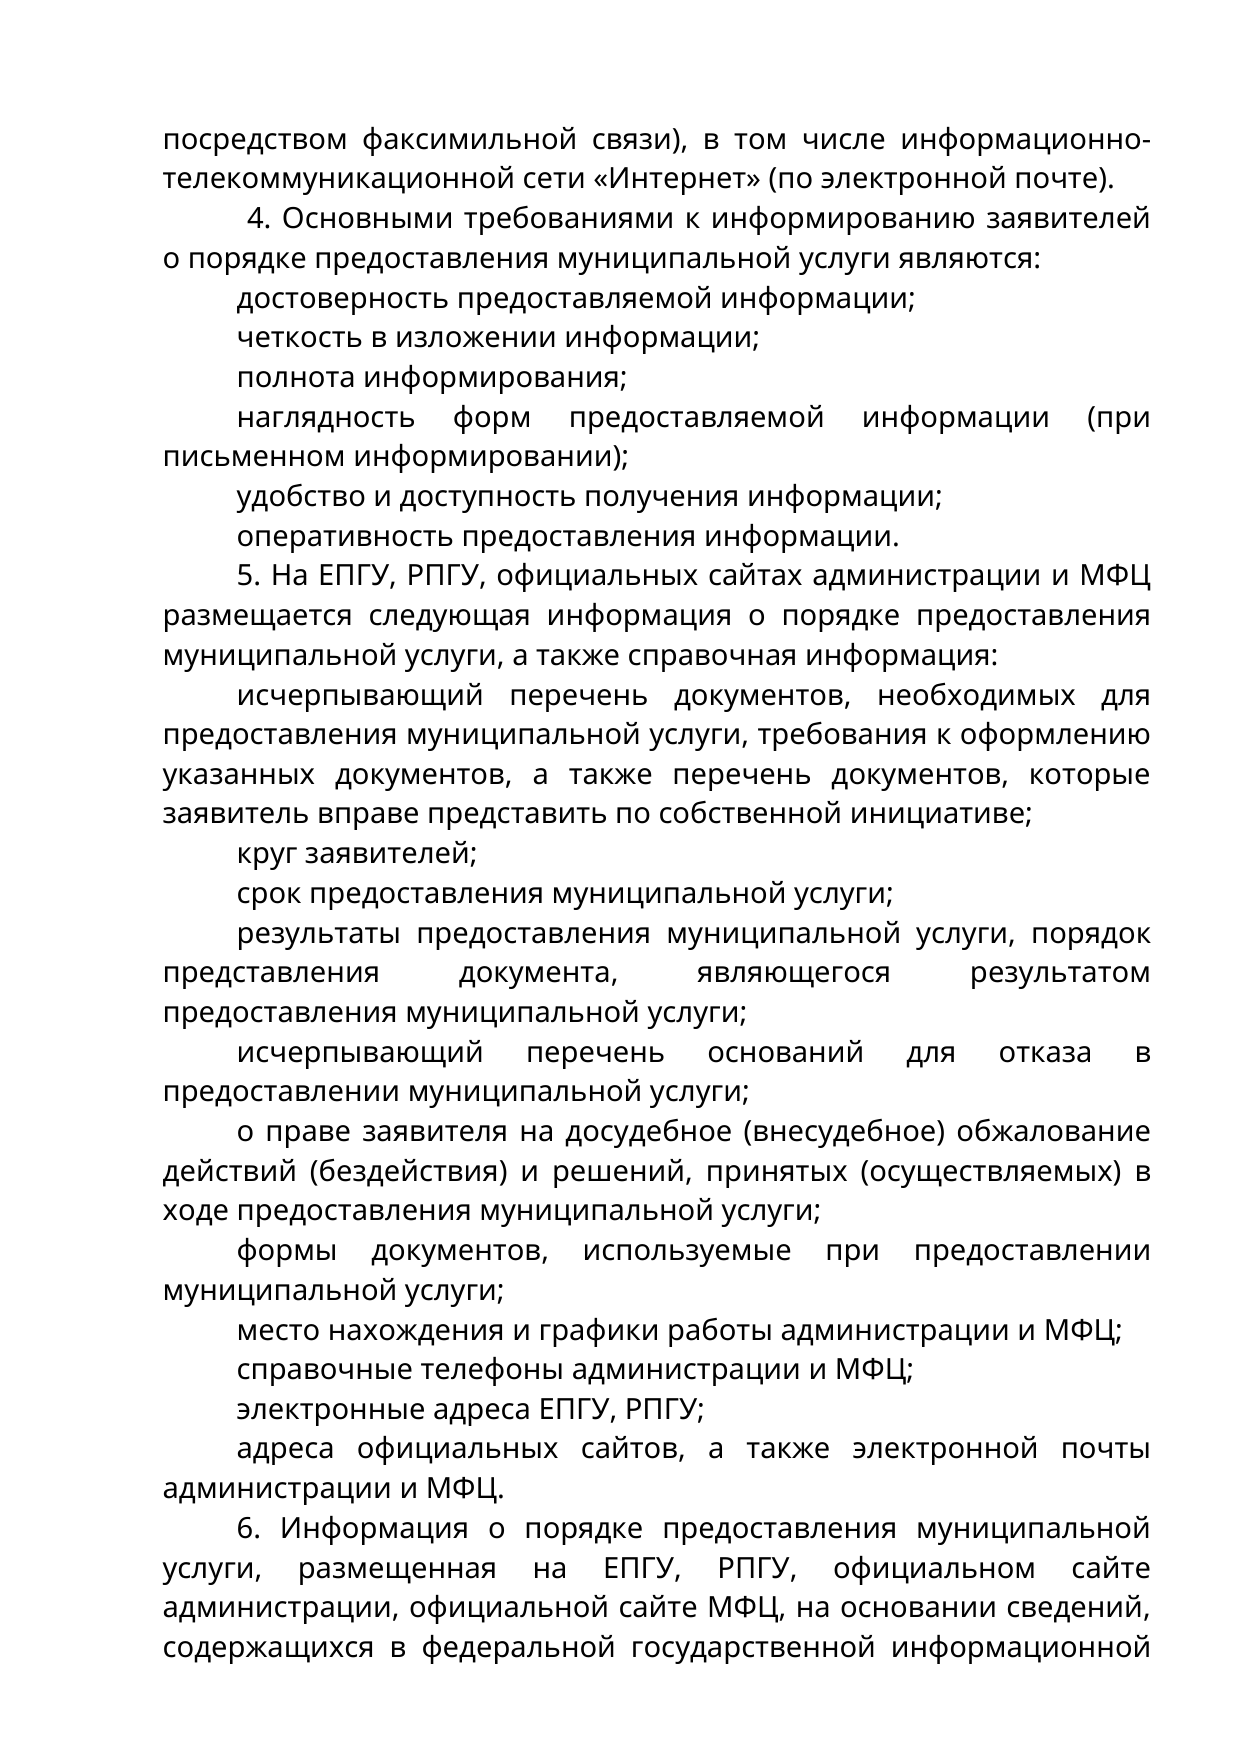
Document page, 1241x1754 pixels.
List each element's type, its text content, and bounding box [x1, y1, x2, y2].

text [162, 118, 1152, 197]
text достоверность предоставляемой информации; [162, 277, 1152, 317]
text наглядность форм предоставляемой информации (при письменном информировании); [162, 396, 1152, 475]
text полнота информирования; [162, 356, 1152, 396]
text круг заявителей; [162, 832, 1152, 872]
text срок предоставления муниципальной услуги; [162, 872, 1152, 912]
text место нахождения и графики работы администрации и МФЦ; [162, 1309, 1152, 1348]
text о праве заявителя на досудебное (внесудебное) обжалование действий (бездействия) и решений, принятых (осуществляемых) в ходе предоставления муниципальной услуги; [162, 1110, 1152, 1229]
text 5. На ЕПГУ, РПГУ, официальных сайтах администрации и МФЦ размещается следующая информация о порядке предоставления муниципальной услуги, а также справочная информация: [162, 555, 1152, 674]
text четкость в изложении информации; [162, 317, 1152, 356]
text формы документов, используемые при предоставлении муниципальной услуги; [162, 1229, 1152, 1309]
text оперативность предоставления информации. [162, 515, 1152, 555]
text справочные телефоны администрации и МФЦ; [162, 1348, 1152, 1388]
text удобство и доступность получения информации; [162, 475, 1152, 515]
text исчерпывающий перечень документов, необходимых для предоставления муниципальной услуги, требования к оформлению указанных документов, а также перечень документов, которые заявитель вправе представить по собственной инициативе; [162, 674, 1152, 832]
text 4. Основными требованиями к информированию заявителей о порядке предоставления муниципальной услуги являются: [162, 197, 1152, 277]
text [162, 1507, 1152, 1666]
text электронные адреса ЕПГУ, РПГУ; [162, 1388, 1152, 1428]
text результаты предоставления муниципальной услуги, порядок представления документа, являющегося результатом предоставления муниципальной услуги; [162, 912, 1152, 1031]
text адреса официальных сайтов, а также электронной почты администрации и МФЦ. [162, 1428, 1152, 1507]
text исчерпывающий перечень оснований для отказа в предоставлении муниципальной услуги; [162, 1031, 1152, 1110]
